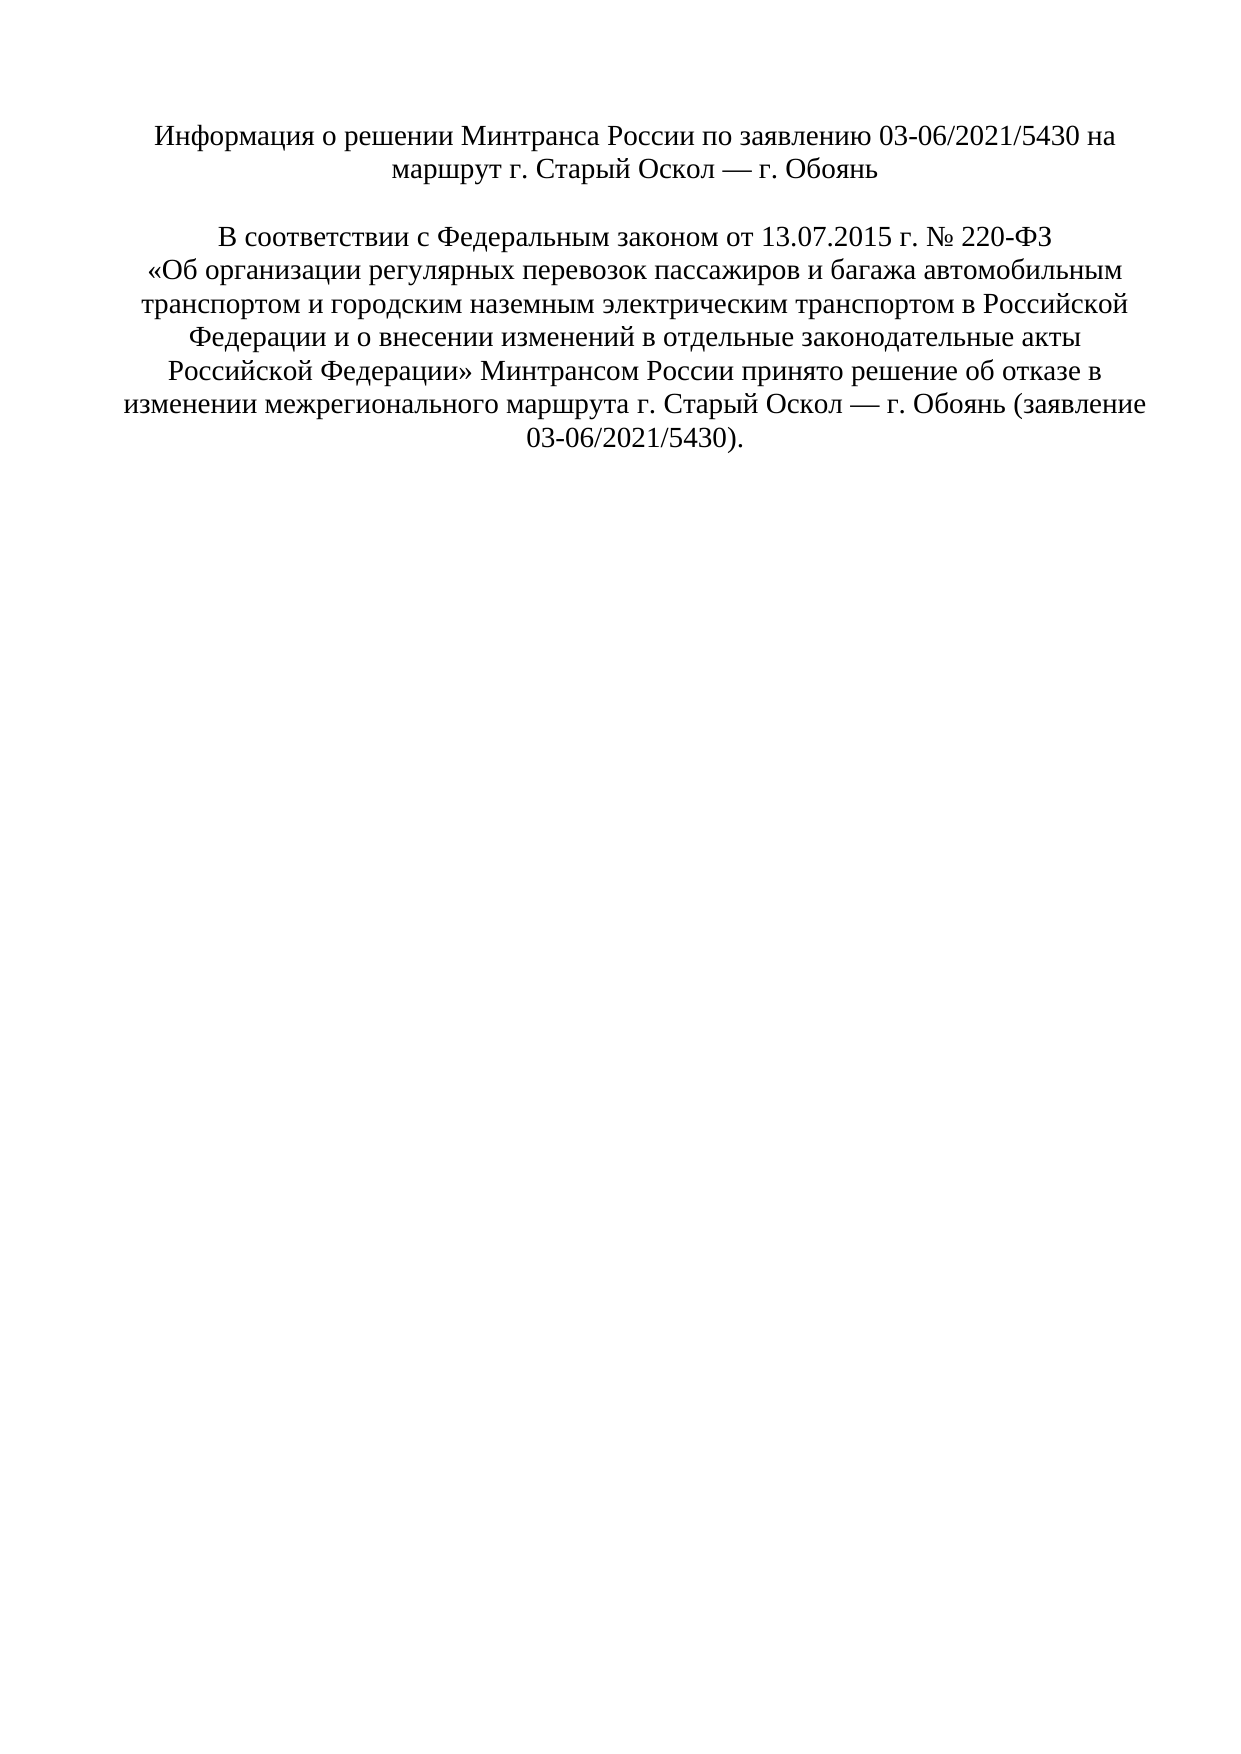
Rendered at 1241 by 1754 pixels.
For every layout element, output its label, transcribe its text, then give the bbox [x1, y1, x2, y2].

text Информация о решении Минтранса России по заявлению 03-06/2021/5430 на маршрут г. Старый Оскол — г. Обоянь [118, 118, 1152, 185]
text В соответствии с Федеральным законом от 13.07.2015 г. № 220-ФЗ «Об организации регулярных перевозок пассажиров и багажа автомобильным транспортом и городским наземным электрическим транспортом в Российской Федерации и о внесении изменений в отдельные законодательные акты Российской Федерации» Минтрансом России принято решение об отказе в изменении межрегионального маршрута г. Старый Оскол — г. Обоянь (заявление 03-06/2021/5430). [118, 219, 1152, 453]
